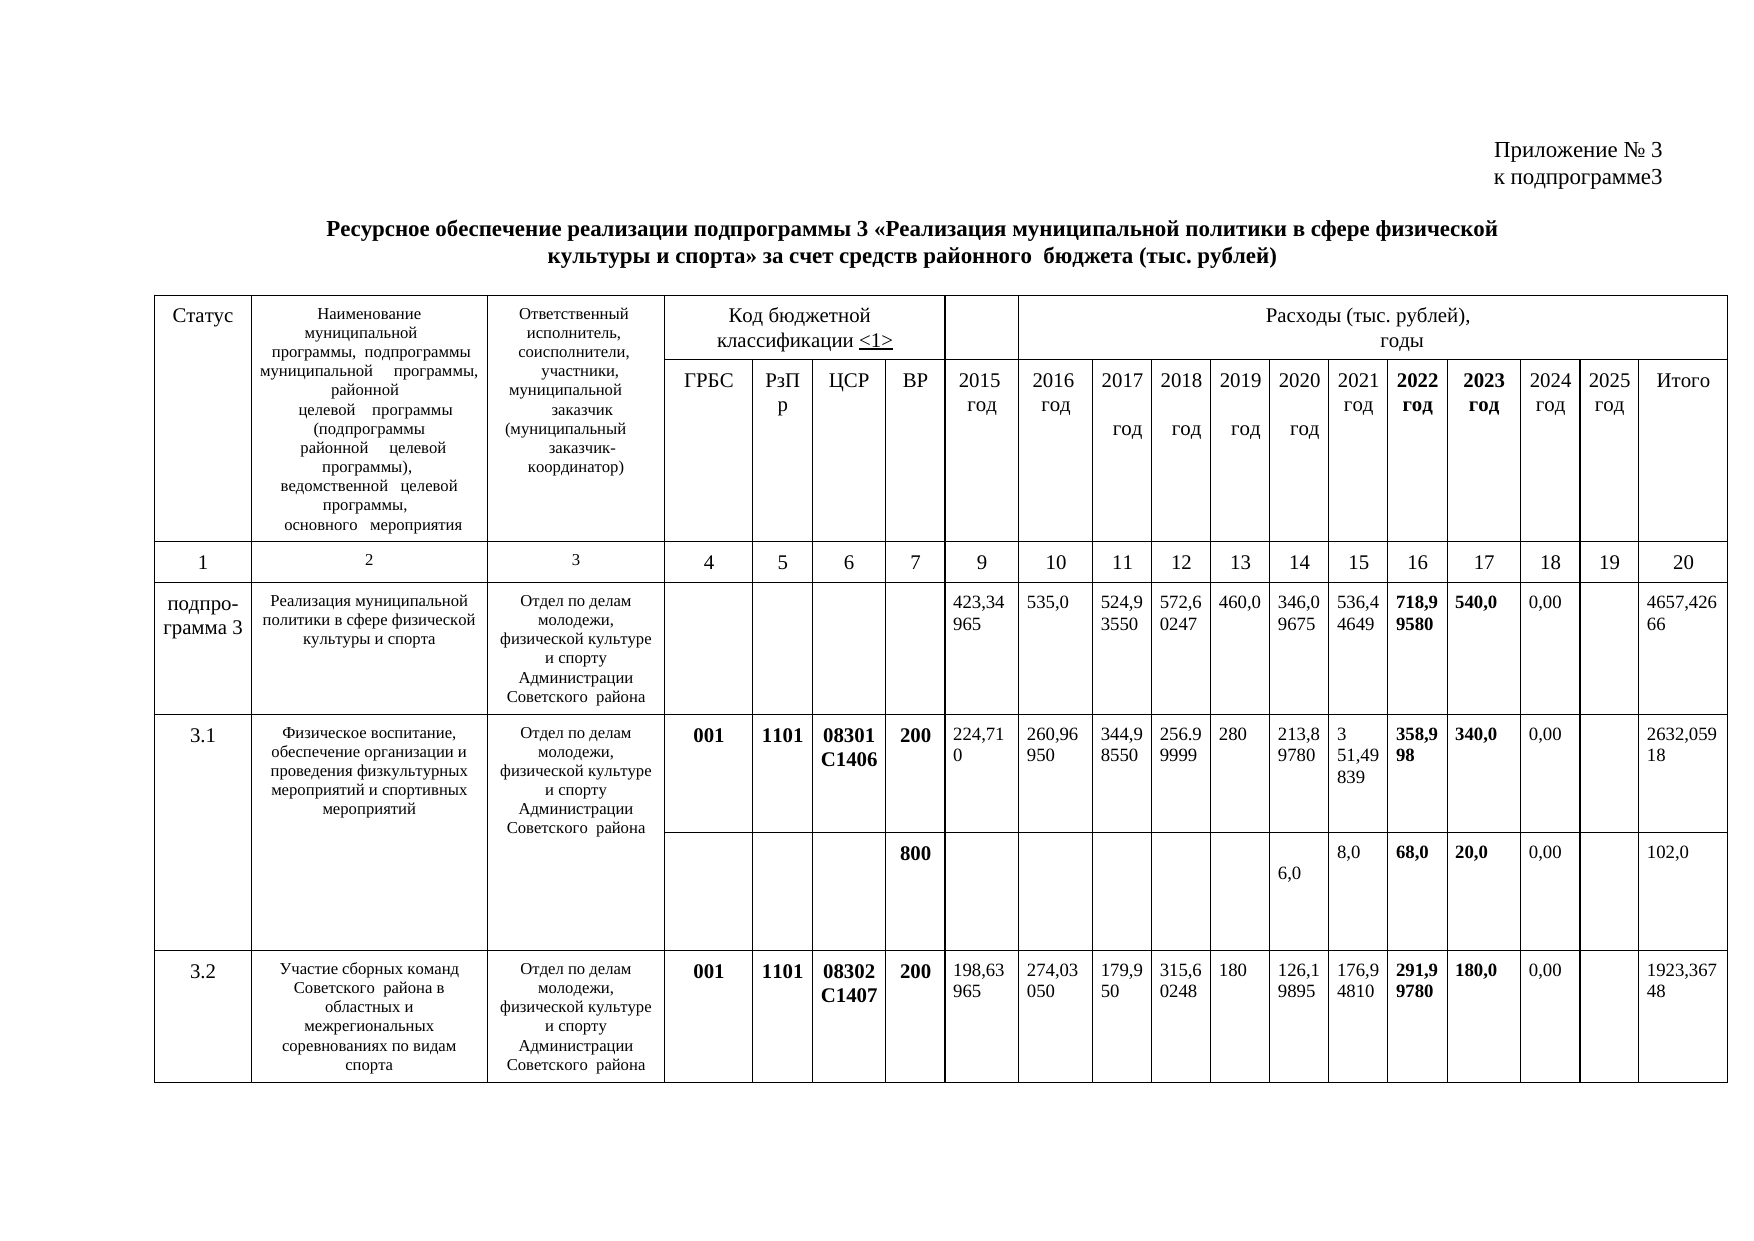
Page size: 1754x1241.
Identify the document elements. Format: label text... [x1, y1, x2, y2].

table_cell 6,0 [1270, 833, 1328, 950]
table_cell 718,99580 [1388, 583, 1447, 714]
table_cell 340,0 [1448, 715, 1520, 832]
table_cell 0,00 [1521, 715, 1579, 832]
table_cell 0,00 [1521, 951, 1579, 1082]
table_cell 280 [1211, 715, 1269, 832]
table_cell 2632,05918 [1639, 715, 1727, 832]
table_cell 6 [813, 542, 885, 582]
table_cell 102,0 [1639, 833, 1727, 950]
table_header [946, 296, 1018, 359]
table_cell [753, 833, 812, 950]
table_cell 3.1 [155, 715, 251, 950]
text к подпрограмме3 [162, 163, 1662, 189]
text Ресурсное обеспечение реализации подпрограммы 3 «Реализация муниципальной политики в сфере физической [162, 216, 1662, 242]
table_cell подпро-грамма 3 [155, 583, 251, 714]
table_cell 126,19895 [1270, 951, 1328, 1082]
table_cell 179,950 [1093, 951, 1151, 1082]
table_cell [753, 583, 812, 714]
table_cell 68,0 [1388, 833, 1447, 950]
table_cell [946, 833, 1018, 950]
table_cell РзПр [753, 360, 812, 541]
table_cell [813, 833, 885, 950]
table_cell 0,00 [1521, 833, 1579, 950]
table_cell 200 [886, 951, 944, 1082]
table_cell [1019, 833, 1092, 950]
table_cell 5 [753, 542, 812, 582]
table_cell 176,94810 [1329, 951, 1387, 1082]
table_cell 7 [886, 542, 944, 582]
table_cell Участие сборных команд Советского района в областных и межрегиональных соревнованиях по видам спорта [252, 951, 487, 1082]
table_cell [1581, 951, 1638, 1082]
table_cell 344,98550 [1093, 715, 1151, 832]
table_cell 1101 [753, 951, 812, 1082]
table_cell [1581, 583, 1638, 714]
table_header Статус [155, 296, 251, 541]
table_cell 2015 год [946, 360, 1018, 541]
table_cell 001 [665, 715, 752, 832]
table_cell 800 [886, 833, 944, 950]
table_cell 1923,36748 [1639, 951, 1727, 1082]
table_cell 1 [155, 542, 251, 582]
table_header Расходы (тыс. рублей), годы [1019, 296, 1727, 359]
table_cell 16 [1388, 542, 1447, 582]
table_cell 17 [1448, 542, 1520, 582]
table_cell 315,60248 [1152, 951, 1210, 1082]
table_header Ответственный исполнитель, соисполнители, участники, муниципальной заказчик (муниципальный заказчик- координатор) [488, 296, 664, 541]
table_cell 540,0 [1448, 583, 1520, 714]
table_cell 2018 год [1152, 360, 1210, 541]
table_cell Отдел по делам молодежи, физической культуре и спорту Администрации Советского района [488, 583, 664, 714]
table_cell 19 [1581, 542, 1638, 582]
table_cell 15 [1329, 542, 1387, 582]
table_cell [665, 833, 752, 950]
table_cell 224,710 [946, 715, 1018, 832]
table_cell 2023 год [1448, 360, 1520, 541]
table_cell [1152, 833, 1210, 950]
text культуры и спорта» за счет средств районного бюджета (тыс. рублей) [162, 242, 1662, 268]
table_cell 3 [488, 542, 664, 582]
table_cell 213,89780 [1270, 715, 1328, 832]
table_cell 423,34965 [946, 583, 1018, 714]
table_cell 001 [665, 951, 752, 1082]
table_cell 358,998 [1388, 715, 1447, 832]
table_cell 535,0 [1019, 583, 1092, 714]
table_cell 18 [1521, 542, 1579, 582]
table_cell 524,93550 [1093, 583, 1151, 714]
table_cell 2016 год [1019, 360, 1092, 541]
table_cell 536,44649 [1329, 583, 1387, 714]
table_cell [665, 583, 752, 714]
table_cell 20 [1639, 542, 1727, 582]
table_cell 256.99999 [1152, 715, 1210, 832]
table_cell 460,0 [1211, 583, 1269, 714]
table_cell 13 [1211, 542, 1269, 582]
table_cell 4 [665, 542, 752, 582]
table_cell 572,60247 [1152, 583, 1210, 714]
table_cell Отдел по делам молодежи, физической культуре и спорту Администрации Советского района [488, 951, 664, 1082]
table_cell 11 [1093, 542, 1151, 582]
table_cell 1101 [753, 715, 812, 832]
table_cell 2020 год [1270, 360, 1328, 541]
table_cell 08302С1407 [813, 951, 885, 1082]
table_cell ЦСР [813, 360, 885, 541]
table_cell 2 [252, 542, 487, 582]
table_cell 291,99780 [1388, 951, 1447, 1082]
table_cell [886, 583, 944, 714]
table_cell 351,49839 [1329, 715, 1387, 832]
table_cell Физическое воспитание, обеспечение организации и проведения физкультурных мероприятий и спортивных мероприятий [252, 715, 487, 950]
table_cell [1581, 715, 1638, 832]
table_cell 260,96950 [1019, 715, 1092, 832]
table_cell 2025 год [1581, 360, 1638, 541]
table_header Код бюджетной классификации <1> [665, 296, 944, 359]
table_cell 180,0 [1448, 951, 1520, 1082]
table_cell Отдел по делам молодежи, физической культуре и спорту Администрации Советского района [488, 715, 664, 950]
table_cell [1581, 833, 1638, 950]
table_cell 8,0 [1329, 833, 1387, 950]
table_cell 198,63965 [946, 951, 1018, 1082]
table_cell [1211, 833, 1269, 950]
table_cell 2024 год [1521, 360, 1579, 541]
table_cell 200 [886, 715, 944, 832]
table_cell 08301С1406 [813, 715, 885, 832]
table_cell 20,0 [1448, 833, 1520, 950]
table_cell Итого [1639, 360, 1727, 541]
table_cell 2022 год [1388, 360, 1447, 541]
table_cell Реализация муниципальной политики в сфере физической культуры и спорта [252, 583, 487, 714]
table_cell ГРБС [665, 360, 752, 541]
table_cell 4657,42666 [1639, 583, 1727, 714]
table_cell 0,00 [1521, 583, 1579, 714]
table_cell 2021 год [1329, 360, 1387, 541]
table_cell [1093, 833, 1151, 950]
table_cell 12 [1152, 542, 1210, 582]
table_cell 346,09675 [1270, 583, 1328, 714]
table_cell 2017 год [1093, 360, 1151, 541]
table_cell 2019 год [1211, 360, 1269, 541]
table_cell 3.2 [155, 951, 251, 1082]
table_cell [813, 583, 885, 714]
table_cell 14 [1270, 542, 1328, 582]
table_cell 180 [1211, 951, 1269, 1082]
table_cell 9 [946, 542, 1018, 582]
text Приложение № 3 [162, 136, 1662, 163]
table_header Наименование муниципальной программы, подпрограммы муниципальной программы, районной целевой программы (подпрограммы районной целевой программы), ведомственной целевой программы, основного мероприятия [252, 296, 487, 541]
table_cell ВР [886, 360, 944, 541]
table_cell 274,03050 [1019, 951, 1092, 1082]
table_cell 10 [1019, 542, 1092, 582]
